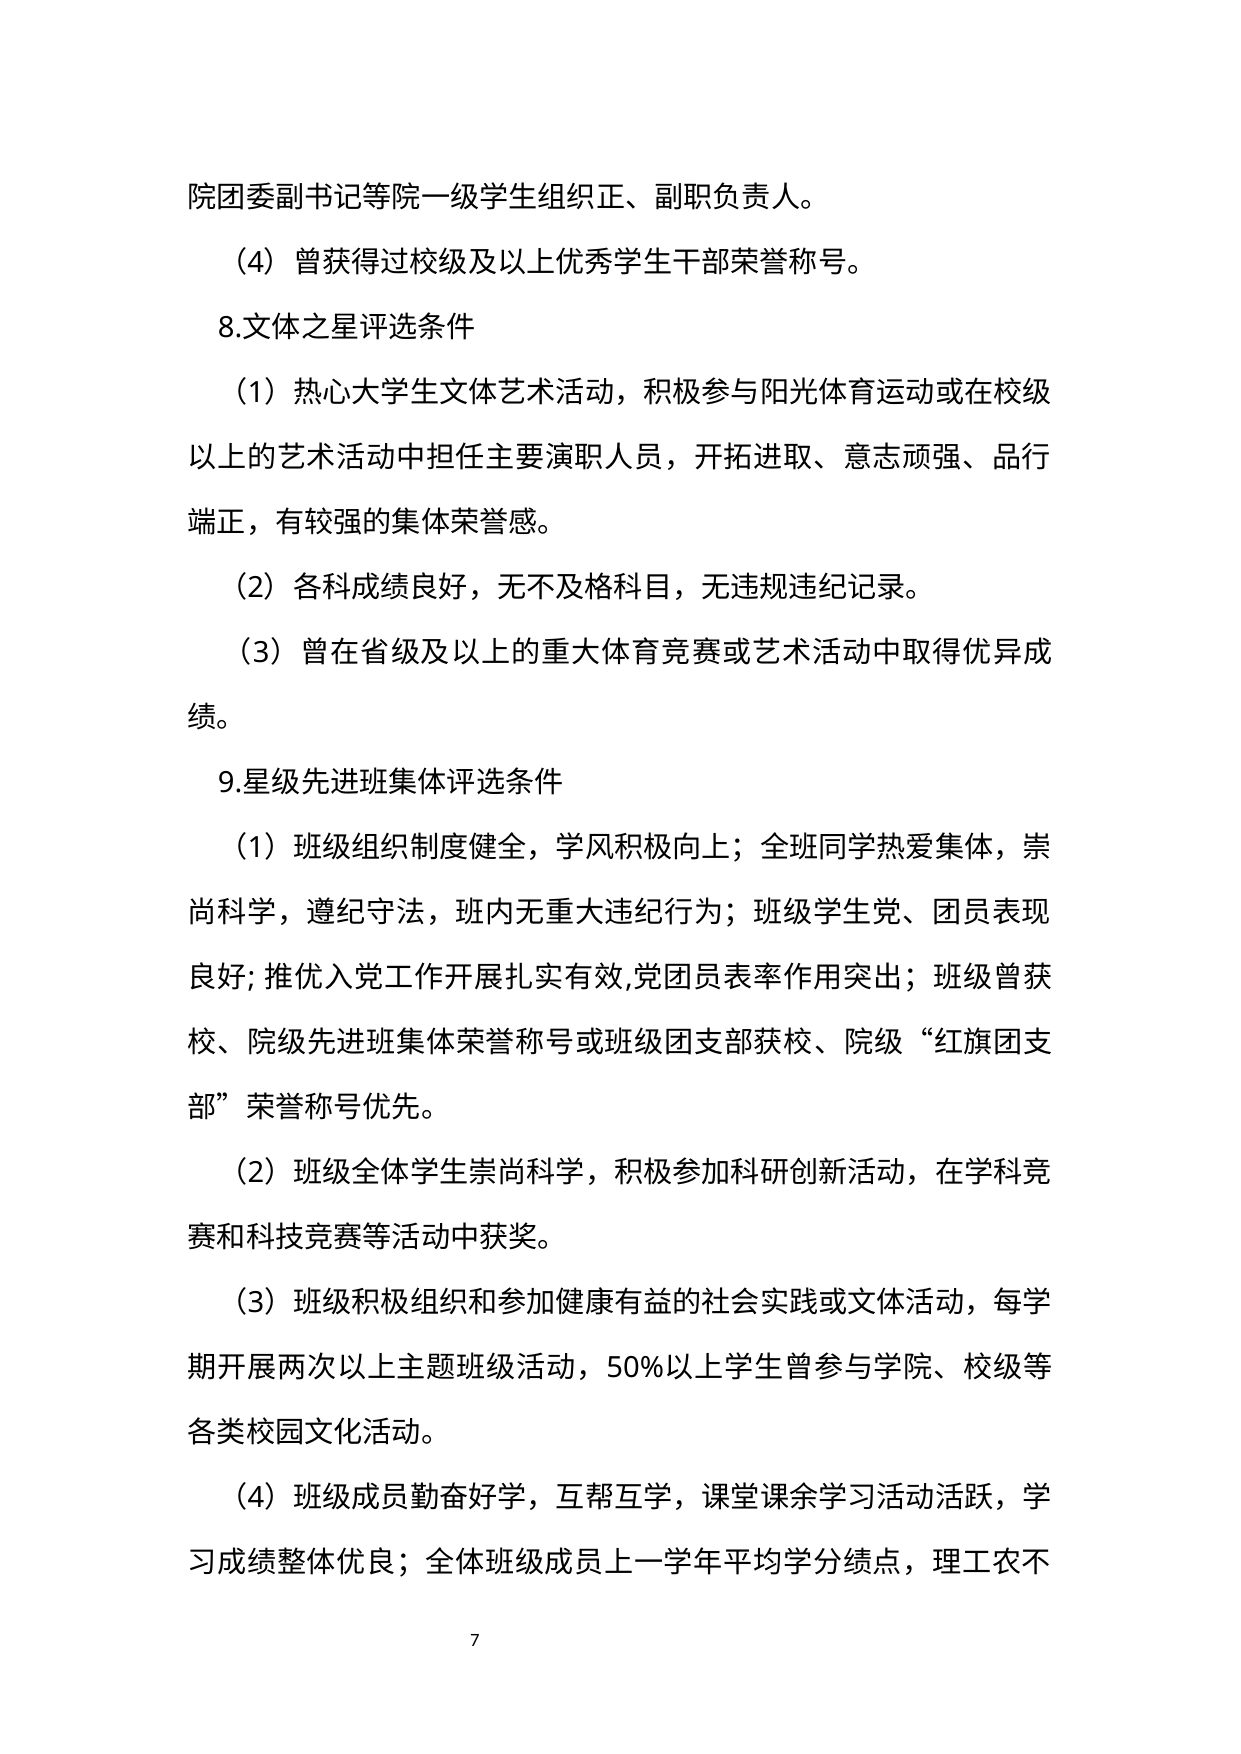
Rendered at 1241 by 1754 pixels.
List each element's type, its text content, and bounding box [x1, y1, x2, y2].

text （1）热心大学生文体艺术活动，积极参与阳光体育运动或在校级以上的艺术活动中担任主要演职人员，开拓进取、意志顽强、品行端正，有较强的集体荣誉感。 [187, 357, 1053, 552]
text （2）班级全体学生崇尚科学，积极参加科研创新活动，在学科竞赛和科技竞赛等活动中获奖。 [187, 1137, 1053, 1267]
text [187, 1462, 1053, 1592]
text （2）各科成绩良好，无不及格科目，无违规违纪记录。 [187, 552, 1053, 617]
text （3）班级积极组织和参加健康有益的社会实践或文体活动，每学期开展两次以上主题班级活动，50%以上学生曾参与学院、校级等各类校园文化活动。 [187, 1267, 1053, 1462]
text （3）曾在省级及以上的重大体育竞赛或艺术活动中取得优异成绩。 [187, 617, 1053, 747]
text 8.文体之星评选条件 [187, 292, 1053, 357]
text （4）曾获得过校级及以上优秀学生干部荣誉称号。 [187, 227, 1053, 292]
text 9.星级先进班集体评选条件 [187, 747, 1053, 812]
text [187, 162, 1053, 227]
text （1）班级组织制度健全，学风积极向上；全班同学热爱集体，崇尚科学，遵纪守法，班内无重大违纪行为；班级学生党、团员表现良好; 推优入党工作开展扎实有效,党团员表率作用突出；班级曾获校、院级先进班集体荣誉称号或班级团支部获校、院级“红旗团支部”荣誉称号优先。 [187, 812, 1053, 1137]
